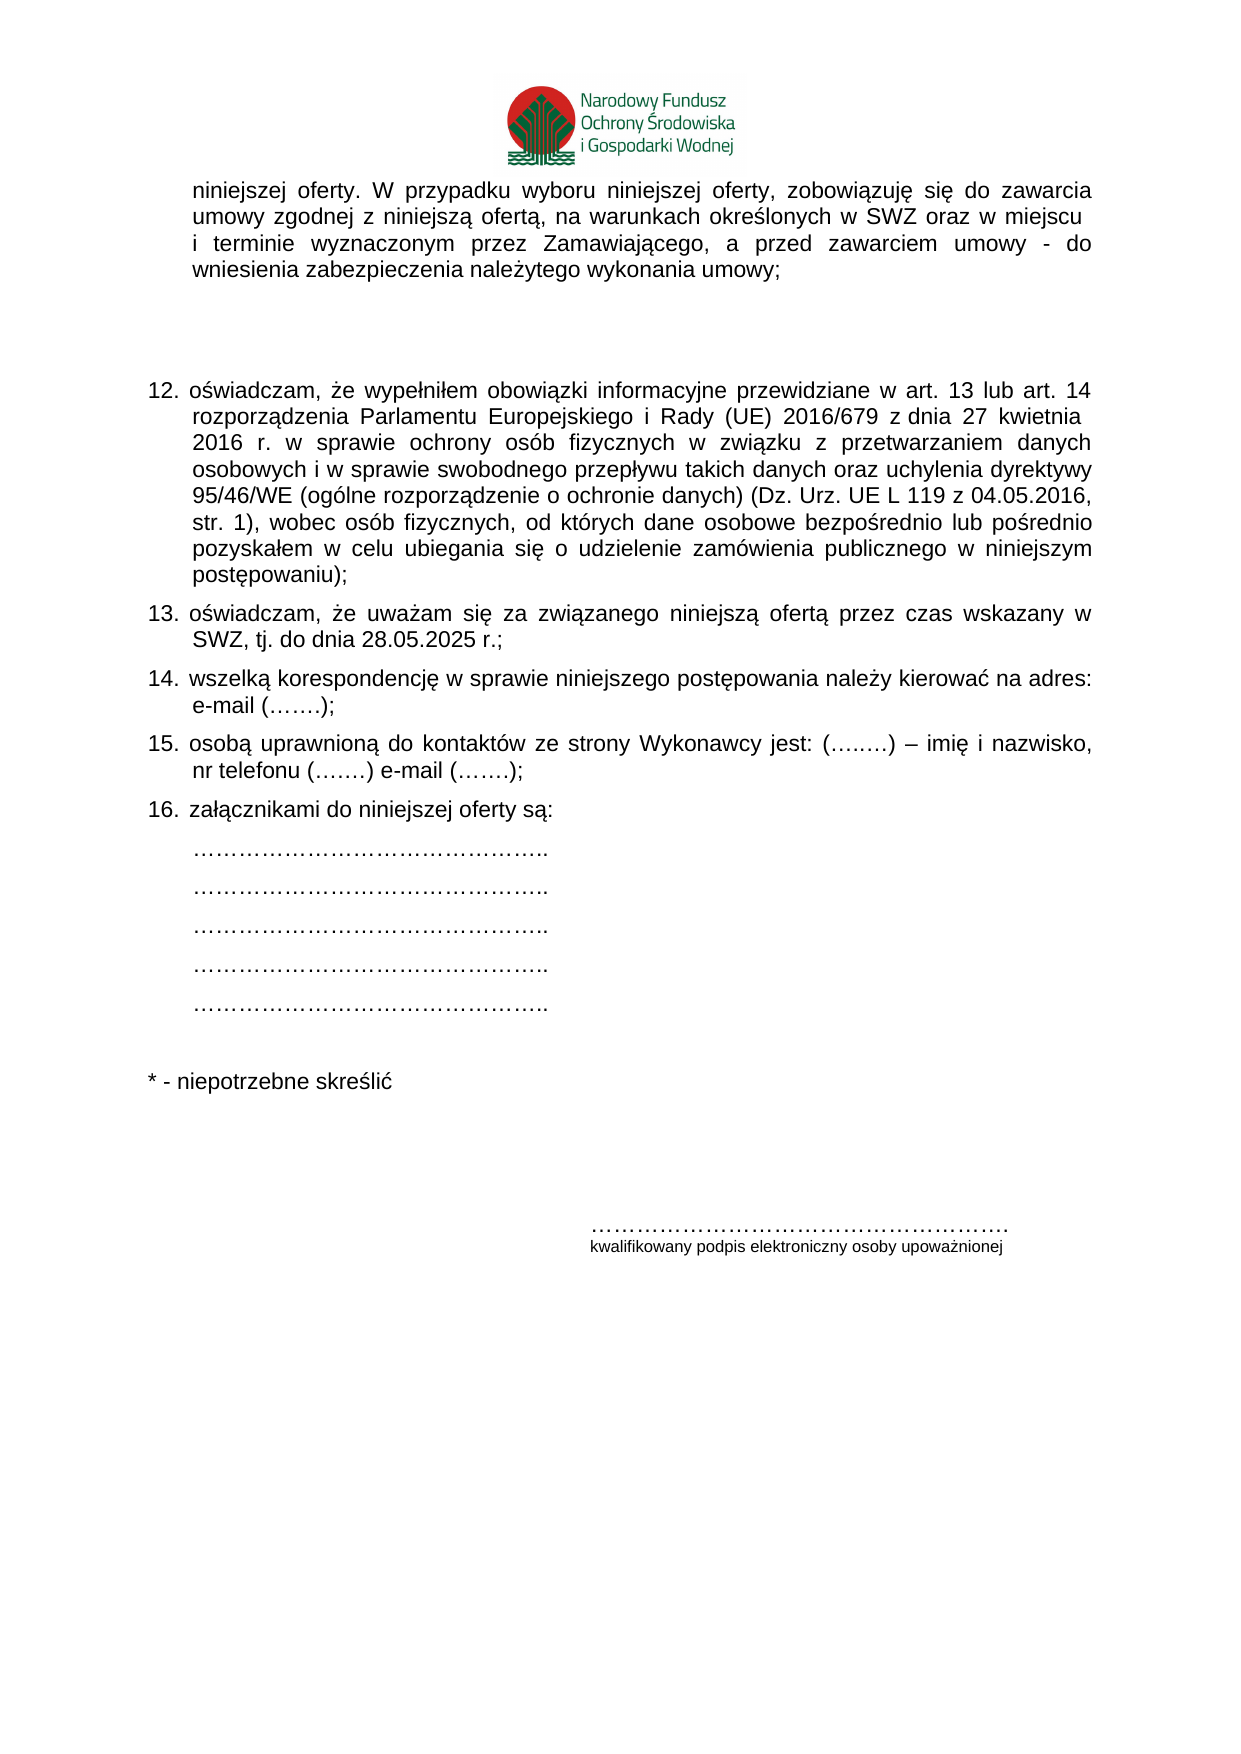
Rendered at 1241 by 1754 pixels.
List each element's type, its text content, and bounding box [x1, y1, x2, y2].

list wszelką korespondencję w sprawie niniejszego postępowania należy kierować na adres: e-mail (…….); [148, 665, 1093, 718]
list załącznikami do niniejszej oferty są: [148, 796, 1093, 822]
text ……………………………………….. [192, 951, 1093, 977]
list oświadczam, że uważam się za związanego niniejszą ofertą przez czas wskazany w SWZ, tj. do dnia 28.05.2025 r.; [148, 600, 1093, 653]
text kwalifikowany podpis elektroniczny osoby upoważnionej [280, 1237, 1093, 1256]
text ……………………………………….. [192, 990, 1093, 1016]
picture [493, 73, 748, 177]
text ……………………………………….. [192, 834, 1093, 861]
text ……………………………………….. [192, 912, 1093, 938]
text ……………………………………….. [192, 873, 1093, 900]
text * - niepotrzebne skreślić [148, 1068, 1093, 1094]
list osobą uprawnioną do kontaktów ze strony Wykonawcy jest: (…..…) – imię i nazwisko, nr telefonu (….…) e-mail (…….); [148, 730, 1093, 783]
text ………………………………………………. [280, 1211, 1093, 1237]
list oświadczam, że wypełniłem obowiązki informacyjne przewidziane w art. 13 lub art. 14 rozporządzenia Parlamentu Europejskiego i Rady (UE) 2016/679 z dnia 27 kwietnia 2016 r. w sprawie ochrony osób fizycznych w związku z przetwarzaniem danych osobowych i w sprawie swobodnego przepływu takich danych oraz uchylenia dyrektywy 95/46/WE (ogólne rozporządzenie o ochronie danych) (Dz. Urz. UE L 119 z 04.05.2016, str. 1), wobec osób fizycznych, od których dane osobowe bezpośrednio lub pośrednio pozyskałem w celu ubiegania się o udzielenie zamówienia publicznego w niniejszym postępowaniu); [148, 377, 1093, 587]
